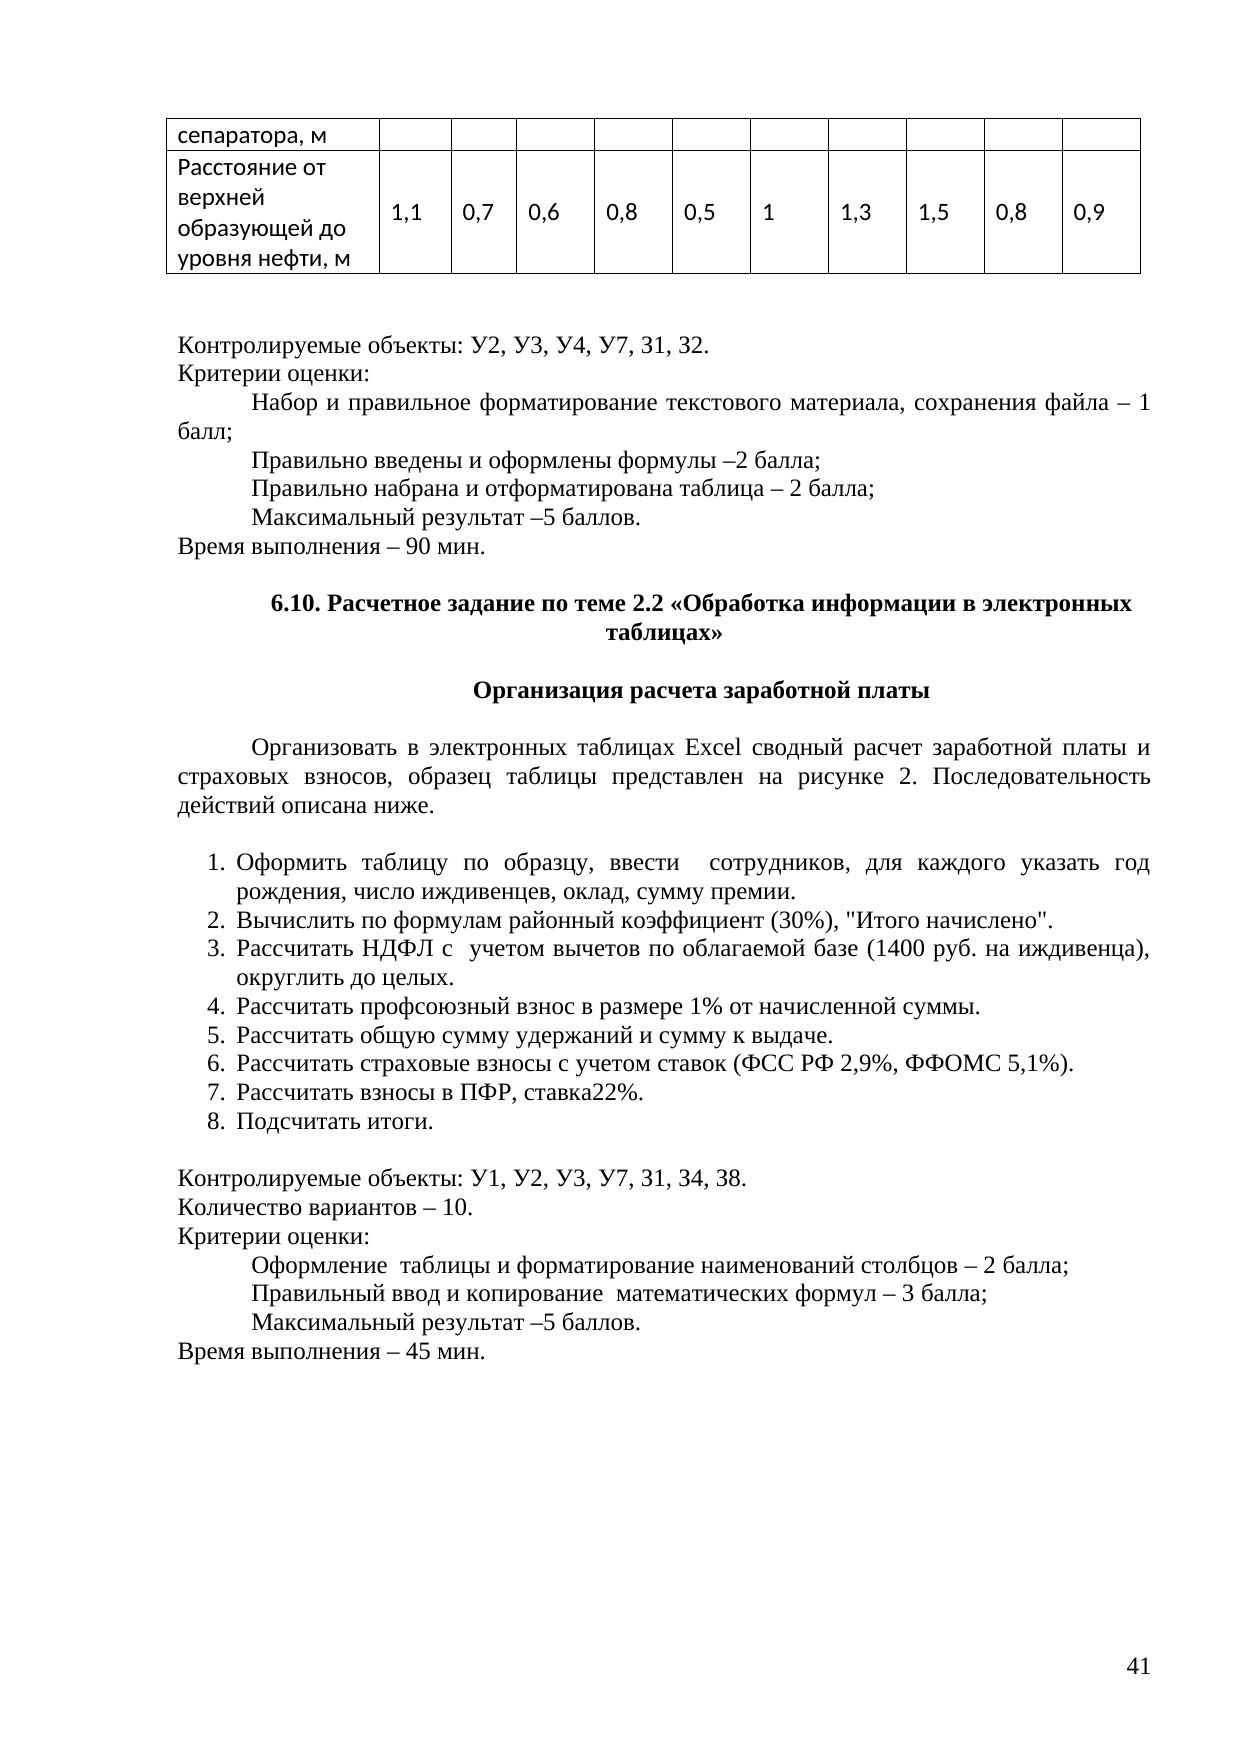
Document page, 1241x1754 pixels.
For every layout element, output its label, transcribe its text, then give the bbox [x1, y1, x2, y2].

text Максимальный результат –5 баллов. [177, 1307, 1152, 1336]
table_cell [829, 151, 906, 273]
text Правильно набрана и отформатирована таблица – 2 балла; [177, 473, 1152, 502]
text Правильно введены и оформлены формулы –2 балла; [177, 445, 1152, 473]
text Организовать в электронных таблицах Excel сводный расчет заработной платы и страховых взносов, образец таблицы представлен на рисунке 2. Последовательность действий описана ниже. [177, 732, 1152, 818]
list Рассчитать профсоюзный взнос в размере 1% от начисленной суммы. [207, 991, 1152, 1020]
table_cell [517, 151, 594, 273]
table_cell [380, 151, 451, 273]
text Критерии оценки: [177, 358, 1152, 387]
list Рассчитать общую сумму удержаний и сумму к выдаче. [207, 1020, 1152, 1048]
text Организация расчета заработной платы [177, 675, 1152, 703]
text Контролируемые объекты: У2, У3, У4, У7, З1, З2. [177, 330, 1152, 358]
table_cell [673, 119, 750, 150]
list Рассчитать взносы в ПФР, ставка22%. [207, 1077, 1152, 1106]
text Правильный ввод и копирование математических формул – 3 балла; [177, 1278, 1152, 1307]
text 6.10. Расчетное задание по теме 2.2 «Обработка информации в электронных таблицах» [177, 588, 1152, 646]
text Количество вариантов – 10. [177, 1192, 1152, 1221]
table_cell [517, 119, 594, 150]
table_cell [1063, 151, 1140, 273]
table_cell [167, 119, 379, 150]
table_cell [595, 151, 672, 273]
text Время выполнения – 90 мин. [177, 531, 1152, 560]
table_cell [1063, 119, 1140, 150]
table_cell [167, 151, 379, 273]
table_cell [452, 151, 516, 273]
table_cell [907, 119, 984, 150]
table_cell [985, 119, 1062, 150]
list Подсчитать итоги. [207, 1106, 1152, 1135]
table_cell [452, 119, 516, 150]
text Время выполнения – 45 мин. [177, 1336, 1152, 1365]
text Контролируемые объекты: У1, У2, У3, У7, З1, З4, З8. [177, 1163, 1152, 1192]
text Оформление таблицы и форматирование наименований столбцов – 2 балла; [177, 1250, 1152, 1278]
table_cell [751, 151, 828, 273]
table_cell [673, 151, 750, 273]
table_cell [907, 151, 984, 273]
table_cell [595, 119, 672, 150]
list Вычислить по формулам районный коэффициент (30%), "Итого начислено". [207, 905, 1152, 933]
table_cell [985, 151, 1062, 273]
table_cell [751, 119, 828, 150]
text Критерии оценки: [177, 1221, 1152, 1250]
list Рассчитать НДФЛ с учетом вычетов по облагаемой базе (1400 руб. на иждивенца), округлить до целых. [207, 933, 1152, 991]
text Набор и правильное форматирование текстового материала, сохранения файла – 1 балл; [177, 387, 1152, 445]
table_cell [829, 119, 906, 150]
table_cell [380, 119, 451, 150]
text Максимальный результат –5 баллов. [177, 502, 1152, 531]
list Рассчитать страховые взносы с учетом ставок (ФСС РФ 2,9%, ФФОМС 5,1%). [207, 1048, 1152, 1077]
list Оформить таблицу по образцу, ввести сотрудников, для каждого указать год рождения, число иждивенцев, оклад, сумму премии. [207, 847, 1152, 905]
